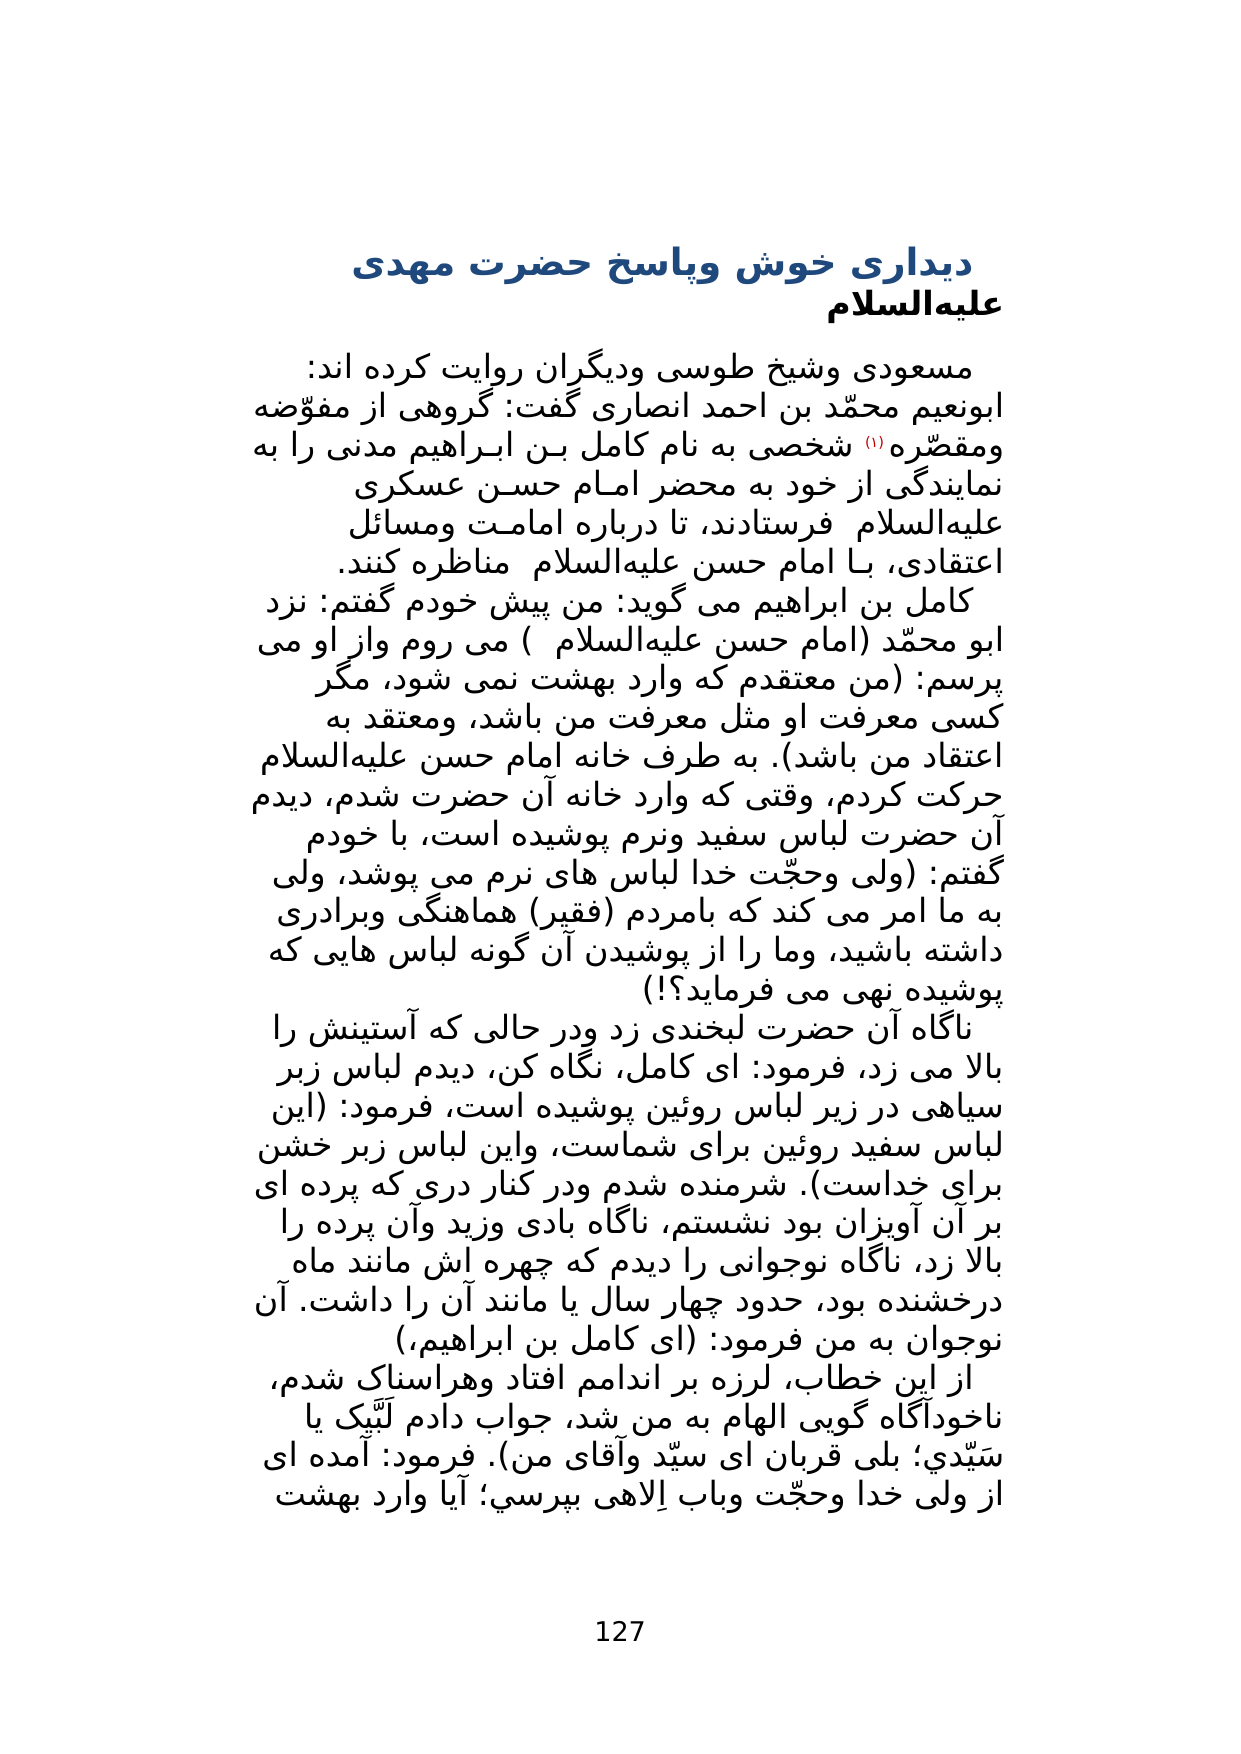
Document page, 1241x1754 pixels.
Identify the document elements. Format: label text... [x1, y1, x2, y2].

text کامل بن ابراهيم مى گويد: من پيش خودم گفتم: نزد ابو محمّد (امام حسن عليه‌السلام ) مى روم واز او مى پرسم: (من معتقدم که وارد بهشت نمى شود، مگر کسى معرفت او مثل معرفت من باشد، ومعتقد به اعتقاد من باشد). به طرف خانه امام حسن عليه‌السلام حرکت کردم، وقتى که وارد خانه آن حضرت شدم، ديدم آن حضرت لباس سفيد ونرم پوشيده است، با خودم گفتم: (ولی وحجّت خدا لباس هاى نرم مى پوشد، ولى به ما امر مى کند که بامردم (فقير) هماهنگى وبرادرى داشته باشيد، وما را از پوشيدن آن گونه لباس هايى که پوشيده نهى مى فرمايد؟!) [236, 581, 1004, 1008]
text مسعودى وشيخ طوسى وديگران روايت کرده اند: ابونعيم محمّد بن احمد انصارى گفت: گروهى از مفوّضه ومقصّره (١) شخصى به نام کامل بـن ابـراهيم مدنى را به نمايندگى از خود به محضر امـام حسـن عسکرى عليه‌السلام فرستادند، تا درباره امامـت ومسائل اعتقادى، بـا امام حسن عليه‌السلام مناظره کنند. [236, 348, 1004, 581]
text ناگاه آن حضرت لبخندى زد ودر حالى که آستينش را بالا مى زد، فرمود: اى کامل، نگاه کن، ديدم لباس زبر سياهى در زير لباس روئين پوشيده است، فرمود: (اين لباس سفيد روئين براى شماست، واين لباس زبر خشن براى خداست). شرمنده شدم ودر کنار درى که پرده اى بر آن آويزان بود نشستم، ناگاه بادى وزيد وآن پرده را بالا زد، ناگاه نوجوانى را ديدم که چهره اش مانند ماه درخشنده بود، حدود چهار سال يا مانند آن را داشت. آن نوجوان به من فرمود: (اى کامل بن ابراهيم،) [236, 1008, 1004, 1358]
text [236, 1358, 1004, 1514]
subtitle ديدارى خوش وپاسخ حضرت مهدى عليه‌السلام [236, 241, 1004, 323]
